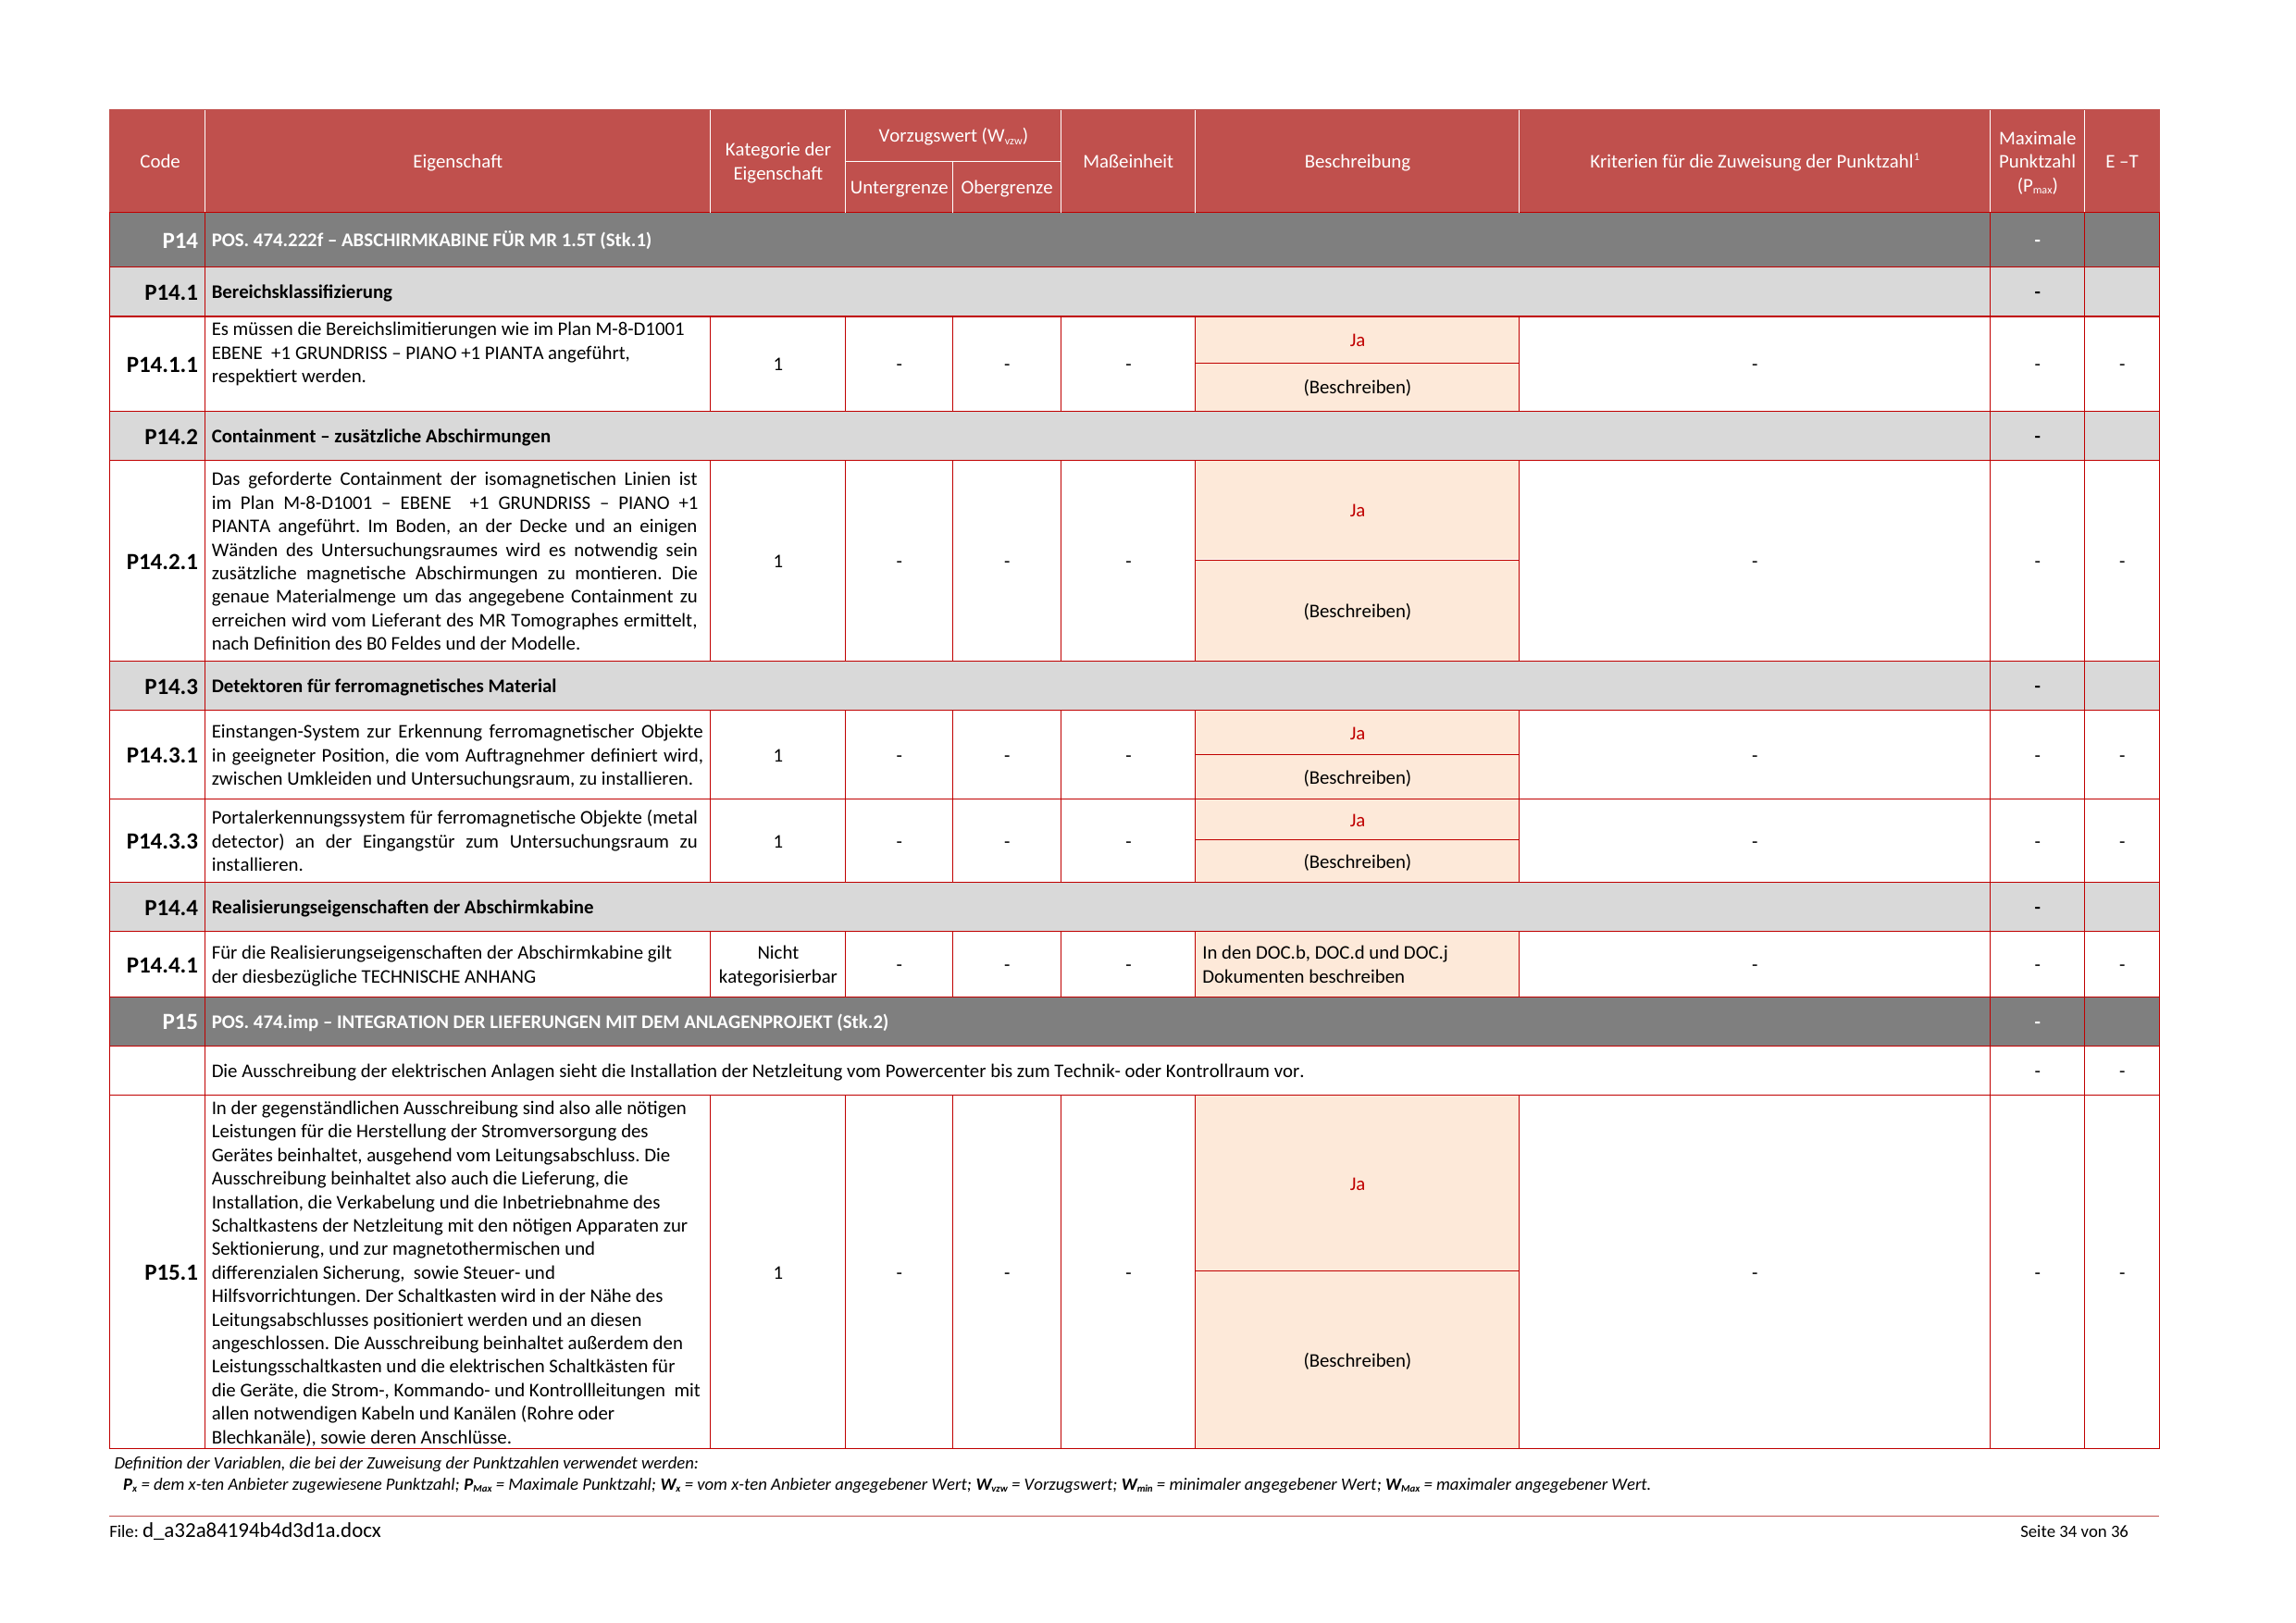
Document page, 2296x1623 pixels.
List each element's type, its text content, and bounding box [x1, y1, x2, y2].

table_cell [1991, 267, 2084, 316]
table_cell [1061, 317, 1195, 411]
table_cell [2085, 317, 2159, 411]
table_header Eigenschaft [205, 110, 710, 212]
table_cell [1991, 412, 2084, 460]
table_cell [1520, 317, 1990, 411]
table_cell Obergrenze [953, 162, 1061, 212]
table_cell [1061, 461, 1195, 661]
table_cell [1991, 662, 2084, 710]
table_header Code [110, 110, 205, 212]
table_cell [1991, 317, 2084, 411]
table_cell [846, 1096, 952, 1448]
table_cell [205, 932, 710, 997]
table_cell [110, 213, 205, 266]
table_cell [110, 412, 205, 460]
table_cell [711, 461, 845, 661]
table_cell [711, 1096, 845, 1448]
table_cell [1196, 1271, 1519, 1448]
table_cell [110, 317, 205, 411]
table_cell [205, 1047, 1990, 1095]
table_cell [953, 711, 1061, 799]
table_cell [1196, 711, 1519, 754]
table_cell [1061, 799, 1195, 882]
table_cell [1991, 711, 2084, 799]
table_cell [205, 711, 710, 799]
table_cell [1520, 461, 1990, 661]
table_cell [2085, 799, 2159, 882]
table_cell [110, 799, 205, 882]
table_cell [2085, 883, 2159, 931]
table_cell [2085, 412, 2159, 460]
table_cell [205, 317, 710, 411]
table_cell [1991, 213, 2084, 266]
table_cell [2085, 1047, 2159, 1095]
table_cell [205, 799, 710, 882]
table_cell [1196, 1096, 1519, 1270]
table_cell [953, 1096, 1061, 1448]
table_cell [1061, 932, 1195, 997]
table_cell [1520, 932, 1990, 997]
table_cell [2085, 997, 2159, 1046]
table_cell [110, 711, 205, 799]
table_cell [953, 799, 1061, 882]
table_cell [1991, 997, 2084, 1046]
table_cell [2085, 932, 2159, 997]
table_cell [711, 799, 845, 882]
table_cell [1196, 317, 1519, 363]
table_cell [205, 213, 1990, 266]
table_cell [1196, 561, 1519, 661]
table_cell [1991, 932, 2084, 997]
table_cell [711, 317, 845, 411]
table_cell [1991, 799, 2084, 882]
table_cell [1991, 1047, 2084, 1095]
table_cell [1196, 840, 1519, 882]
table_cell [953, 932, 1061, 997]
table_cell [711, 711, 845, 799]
table_header Kategorie der Eigenschaft [711, 110, 845, 212]
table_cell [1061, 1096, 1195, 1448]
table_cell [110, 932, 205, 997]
table_header Beschreibung [1196, 110, 1519, 212]
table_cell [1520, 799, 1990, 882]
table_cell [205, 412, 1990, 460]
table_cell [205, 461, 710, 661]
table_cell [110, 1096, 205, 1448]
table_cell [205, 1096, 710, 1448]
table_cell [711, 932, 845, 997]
table_header Maßeinheit [1061, 110, 1195, 212]
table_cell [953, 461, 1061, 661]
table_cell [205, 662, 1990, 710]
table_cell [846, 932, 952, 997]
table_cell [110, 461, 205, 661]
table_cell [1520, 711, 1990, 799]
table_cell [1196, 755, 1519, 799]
table_cell Untergrenze [846, 162, 952, 212]
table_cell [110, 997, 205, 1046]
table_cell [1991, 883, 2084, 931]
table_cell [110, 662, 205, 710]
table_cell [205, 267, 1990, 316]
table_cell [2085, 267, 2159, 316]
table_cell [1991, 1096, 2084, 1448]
table_header Kriterien für die Zuweisung der Punktzahl1 [1520, 110, 1990, 212]
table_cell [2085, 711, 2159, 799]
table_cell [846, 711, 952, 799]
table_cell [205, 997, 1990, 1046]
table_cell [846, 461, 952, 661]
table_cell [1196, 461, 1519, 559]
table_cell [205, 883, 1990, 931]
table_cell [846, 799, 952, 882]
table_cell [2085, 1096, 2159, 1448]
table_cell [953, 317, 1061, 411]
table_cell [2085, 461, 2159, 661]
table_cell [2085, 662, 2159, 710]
table_header E –T [2085, 110, 2159, 212]
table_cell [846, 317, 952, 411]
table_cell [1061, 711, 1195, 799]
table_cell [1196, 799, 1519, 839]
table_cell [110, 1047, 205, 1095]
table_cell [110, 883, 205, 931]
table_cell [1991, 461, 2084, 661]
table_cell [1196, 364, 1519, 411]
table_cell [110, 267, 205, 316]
table_header Vorzugswert (Wvzw) [846, 110, 1061, 161]
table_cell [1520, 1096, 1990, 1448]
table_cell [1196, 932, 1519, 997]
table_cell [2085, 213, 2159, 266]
table_header Maximale Punktzahl (Pmax) [1991, 110, 2084, 212]
